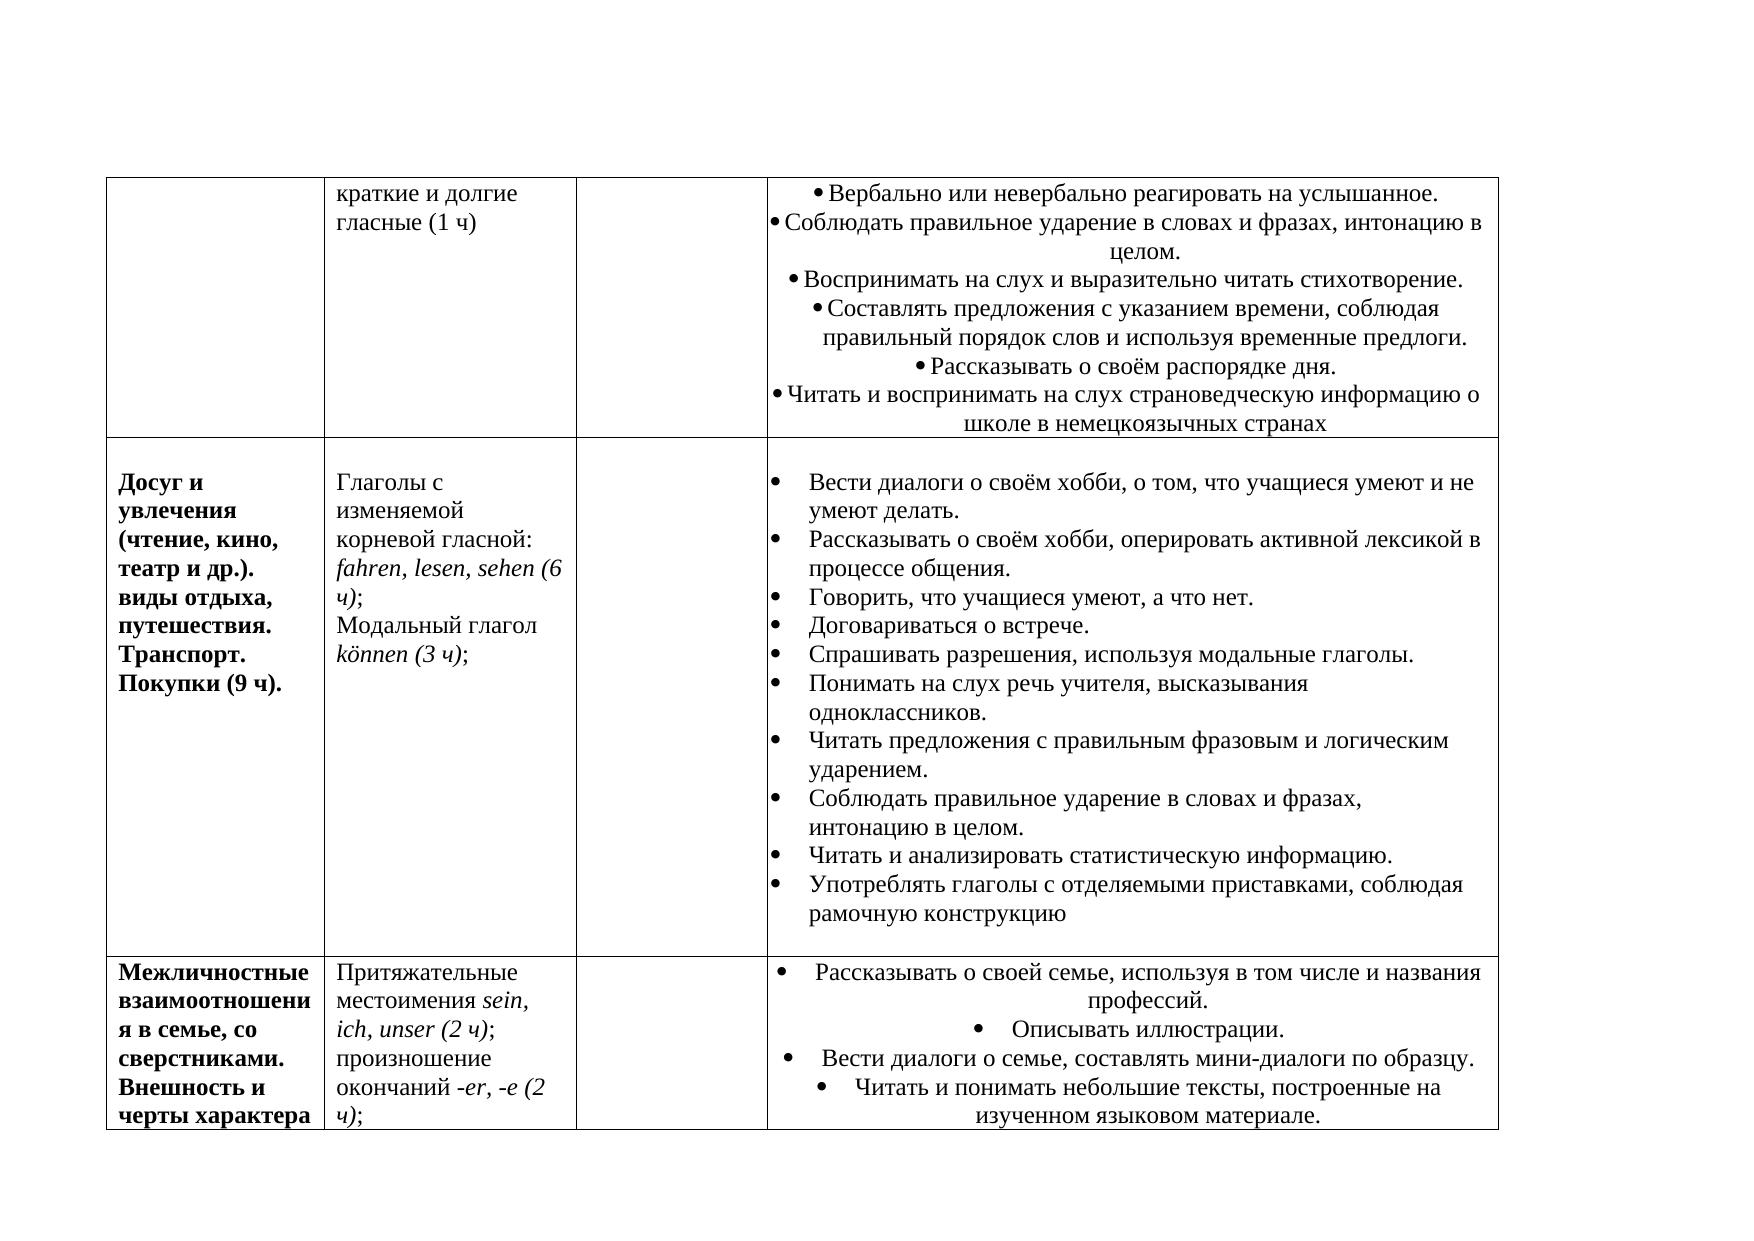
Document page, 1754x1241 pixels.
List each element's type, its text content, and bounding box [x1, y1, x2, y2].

table_cell Вести диалоги о своём хобби, о том, что учащиеся умеют и не умеют делать. Рассказывать о своём хобби, оперировать активной лексикой в процессе общения. Говорить, что учащиеся умеют, а что нет. Договариваться о встрече. Спрашивать разрешения, используя модальные глаголы. Понимать на слух речь учителя, высказывания одноклассников. Читать предложения с правильным фразовым и логическим ударением. Соблюдать правильное ударение в словах и фразах, интонацию в целом. Читать и анализировать статистическую информацию. Употреблять глаголы с отделяемыми приставками, соблюдая рамочную конструкцию [768, 438, 1498, 956]
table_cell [768, 957, 1498, 1129]
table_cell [325, 957, 576, 1129]
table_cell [107, 957, 324, 1129]
table_cell Глаголы с изменяемой корневой гласной: fahren, lesen, sehen (6 ч); Модальный глагол können (3 ч); [325, 438, 576, 956]
table_cell [577, 178, 767, 437]
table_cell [768, 178, 1498, 437]
table_cell [577, 438, 767, 956]
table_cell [107, 178, 324, 437]
table_cell Досуг и увлечения (чтение, кино, театр и др.). виды отдыха, путешествия. Транспорт. Покупки (9 ч). [107, 438, 324, 956]
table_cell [325, 178, 576, 437]
table_cell [577, 957, 767, 1129]
